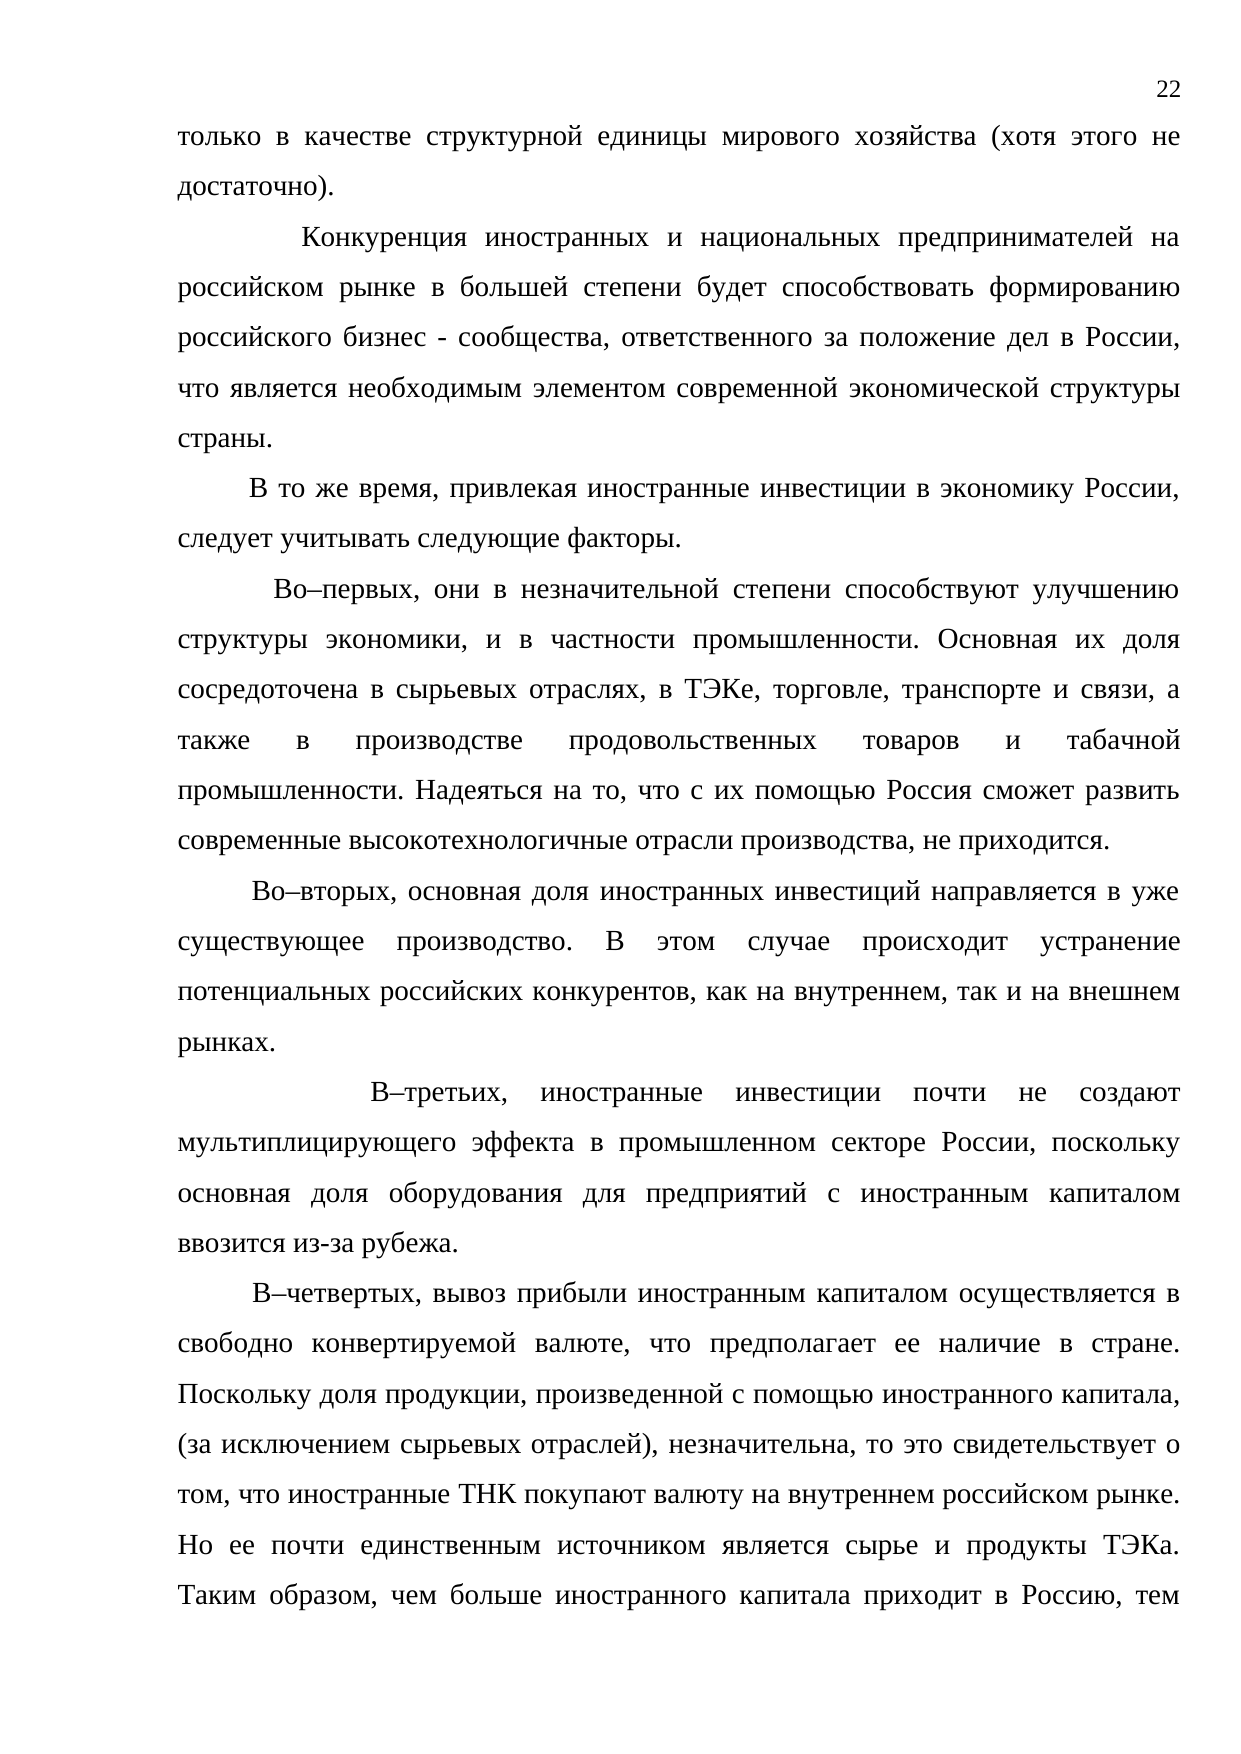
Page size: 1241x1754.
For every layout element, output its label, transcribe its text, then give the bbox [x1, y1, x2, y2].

text Конкуренция иностранных и национальных предпринимателей на российском рынке в большей степени будет способствовать формированию российского бизнес - сообщества, ответственного за положение дел в России, что является необходимым элементом современной экономической структуры страны. [177, 219, 1181, 453]
text В–третьих, иностранные инвестиции почти не создают мультиплицирующего эффекта в промышленном секторе России, поскольку основная доля оборудования для предприятий с иностранным капиталом ввозится из-за рубежа. [177, 1074, 1181, 1258]
text В то же время, привлекая иностранные инвестиции в экономику России, следует учитывать следующие факторы. [177, 470, 1181, 554]
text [177, 1275, 1181, 1611]
text Во–первых, они в незначительной степени способствуют улучшению структуры экономики, и в частности промышленности. Основная их доля сосредоточена в сырьевых отраслях, в ТЭКе, торговле, транспорте и связи, а также в производстве продовольственных товаров и табачной промышленности. Надеяться на то, что с их помощью Россия сможет развить современные высокотехнологичные отрасли производства, не приходится. [177, 571, 1181, 856]
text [177, 118, 1181, 202]
text Во–вторых, основная доля иностранных инвестиций направляется в уже существующее производство. В этом случае происходит устранение потенциальных российских конкурентов, как на внутреннем, так и на внешнем рынках. [177, 873, 1181, 1057]
